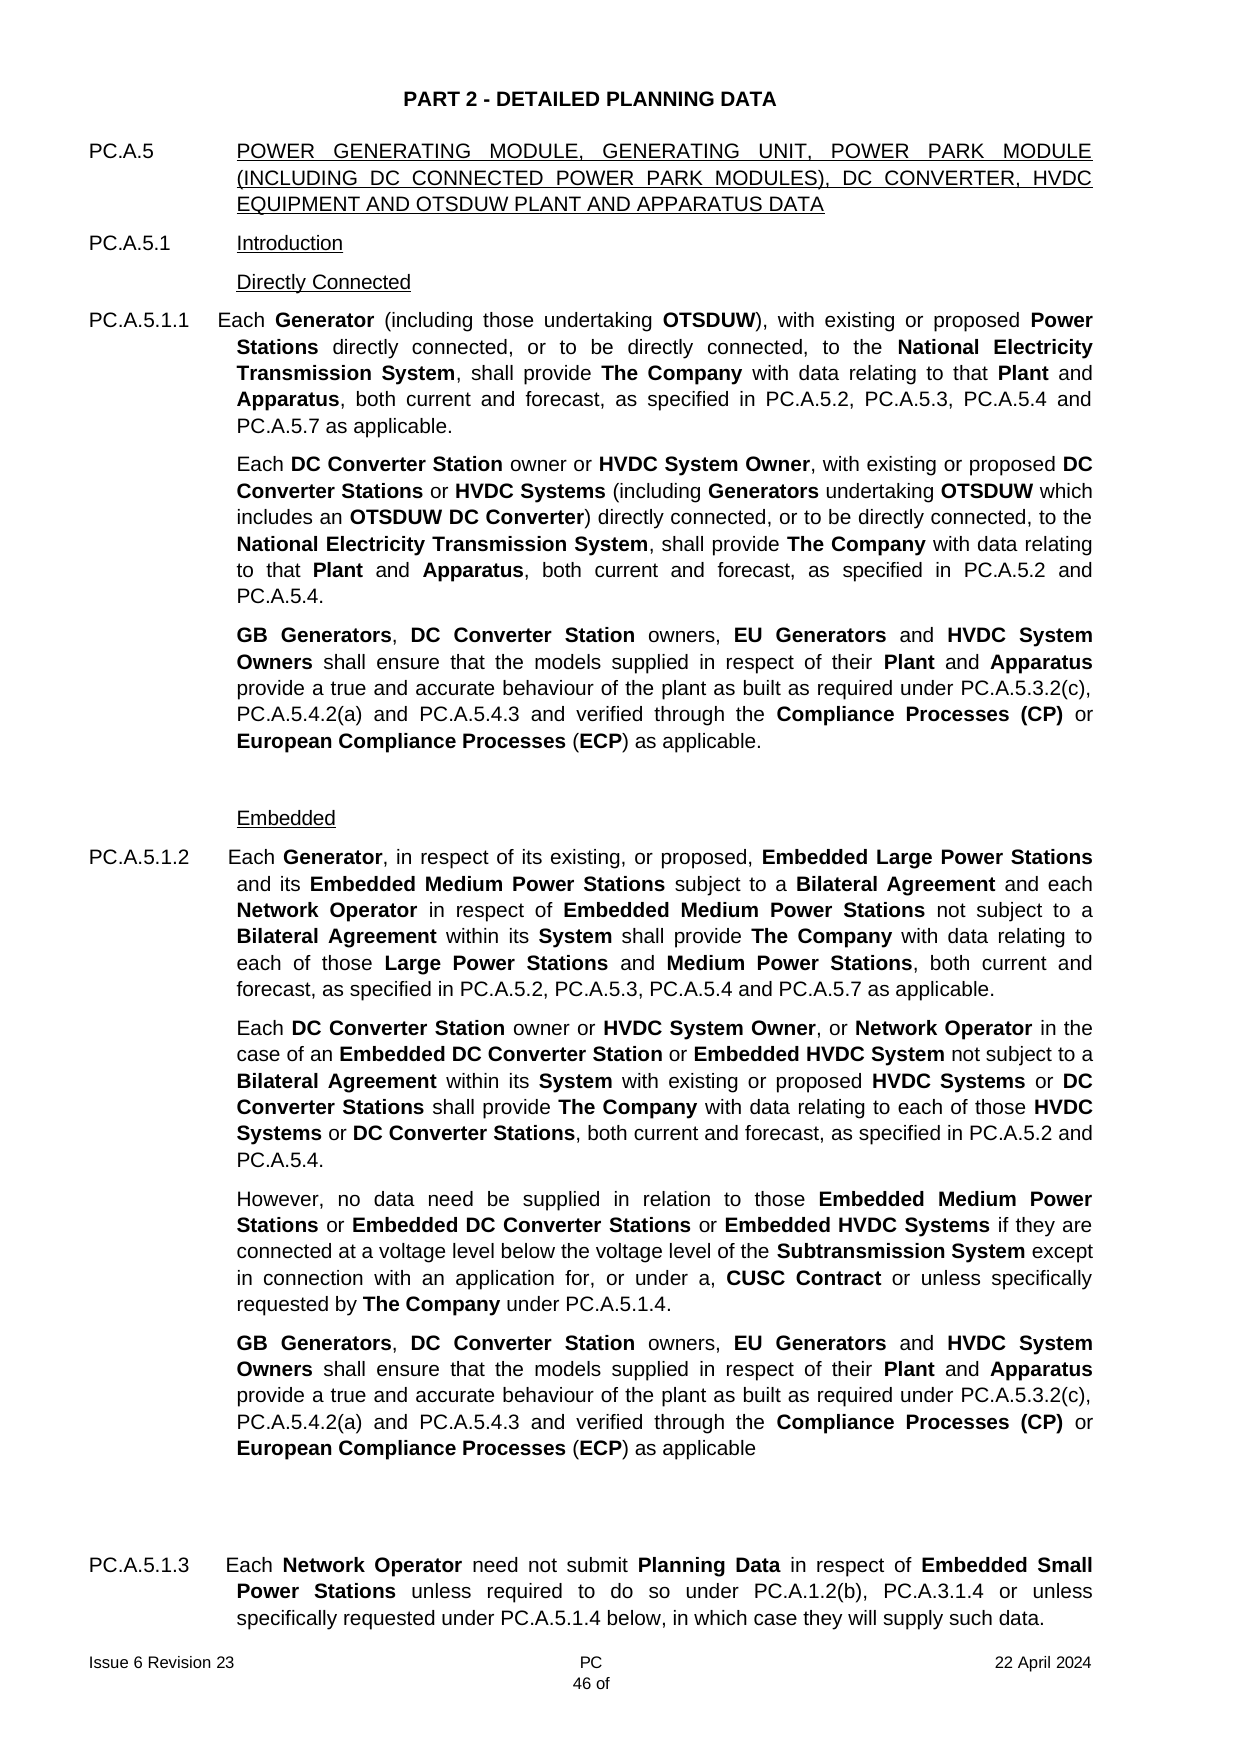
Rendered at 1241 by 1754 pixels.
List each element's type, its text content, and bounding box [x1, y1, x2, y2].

text Each DC Converter Station owner or HVDC System Owner, with existing or proposed DC Converter Stations or HVDC Systems (including Generators undertaking OTSDUW which includes an OTSDUW DC Converter) directly connected, or to be directly connected, to the National Electricity Transmission System, shall provide The Company with data relating to that Plant and Apparatus, both current and forecast, as specified in PC.A.5.2 and PC.A.5.4. [236, 452, 1093, 608]
text PC.A.5.1.1 Each Generator (including those undertaking OTSDUW), with existing or proposed Power Stations directly connected, or to be directly connected, to the National Electricity Transmission System, shall provide The Company with data relating to that Plant and Apparatus, both current and forecast, as specified in PC.A.5.2, PC.A.5.3, PC.A.5.4 and PC.A.5.7 as applicable. [89, 308, 1093, 437]
text GB Generators, DC Converter Station owners, EU Generators and HVDC System Owners shall ensure that the models supplied in respect of their Plant and Apparatus provide a true and accurate behaviour of the plant as built as required under PC.A.5.3.2(c), PC.A.5.4.2(a) and PC.A.5.4.3 and verified through the Compliance Processes (CP) or European Compliance Processes (ECP) as applicable. [236, 623, 1093, 753]
text However, no data need be supplied in relation to those Embedded Medium Power Stations or Embedded DC Converter Stations or Embedded HVDC Systems if they are connected at a voltage level below the voltage level of the Subtransmission System except in connection with an application for, or under a, CUSC Contract or unless specifically requested by The Company under PC.A.5.1.4. [236, 1186, 1093, 1316]
text GB Generators, DC Converter Station owners, EU Generators and HVDC System Owners shall ensure that the models supplied in respect of their Plant and Apparatus provide a true and accurate behaviour of the plant as built as required under PC.A.5.3.2(c), PC.A.5.4.2(a) and PC.A.5.4.3 and verified through the Compliance Processes (CP) or European Compliance Processes (ECP) as applicable [236, 1331, 1093, 1460]
text Each DC Converter Station owner or HVDC System Owner, or Network Operator in the case of an Embedded DC Converter Station or Embedded HVDC System not subject to a Bilateral Agreement within its System with existing or proposed HVDC Systems or DC Converter Stations shall provide The Company with data relating to each of those HVDC Systems or DC Converter Stations, both current and forecast, as specified in PC.A.5.2 and PC.A.5.4. [236, 1016, 1093, 1172]
text PC.A.5.1 Introduction Directly Connected [89, 231, 412, 293]
text Embedded [236, 806, 1188, 830]
text PC.A.5.1.3 Each Network Operator need not submit Planning Data in respect of Embedded Small Power Stations unless required to do so under PC.A.1.2(b), PC.A.3.1.4 or unless specifically requested under PC.A.5.1.4 below, in which case they will supply such data. [89, 1553, 1093, 1629]
subtitle PART 2 - DETAILED PLANNING DATA [403, 87, 1188, 111]
text PC.A.5.1.2 Each Generator, in respect of its existing, or proposed, Embedded Large Power Stations and its Embedded Medium Power Stations subject to a Bilateral Agreement and each Network Operator in respect of Embedded Medium Power Stations not subject to a Bilateral Agreement within its System shall provide The Company with data relating to each of those Large Power Stations and Medium Power Stations, both current and forecast, as specified in PC.A.5.2, PC.A.5.3, PC.A.5.4 and PC.A.5.7 as applicable. [89, 845, 1093, 1001]
subtitle PC.A.5 POWER GENERATING MODULE, GENERATING UNIT, POWER PARK MODULE (INCLUDING DC CONNECTED POWER PARK MODULES), DC CONVERTER, HVDC EQUIPMENT AND OTSDUW PLANT AND APPARATUS DATA [89, 139, 1093, 216]
